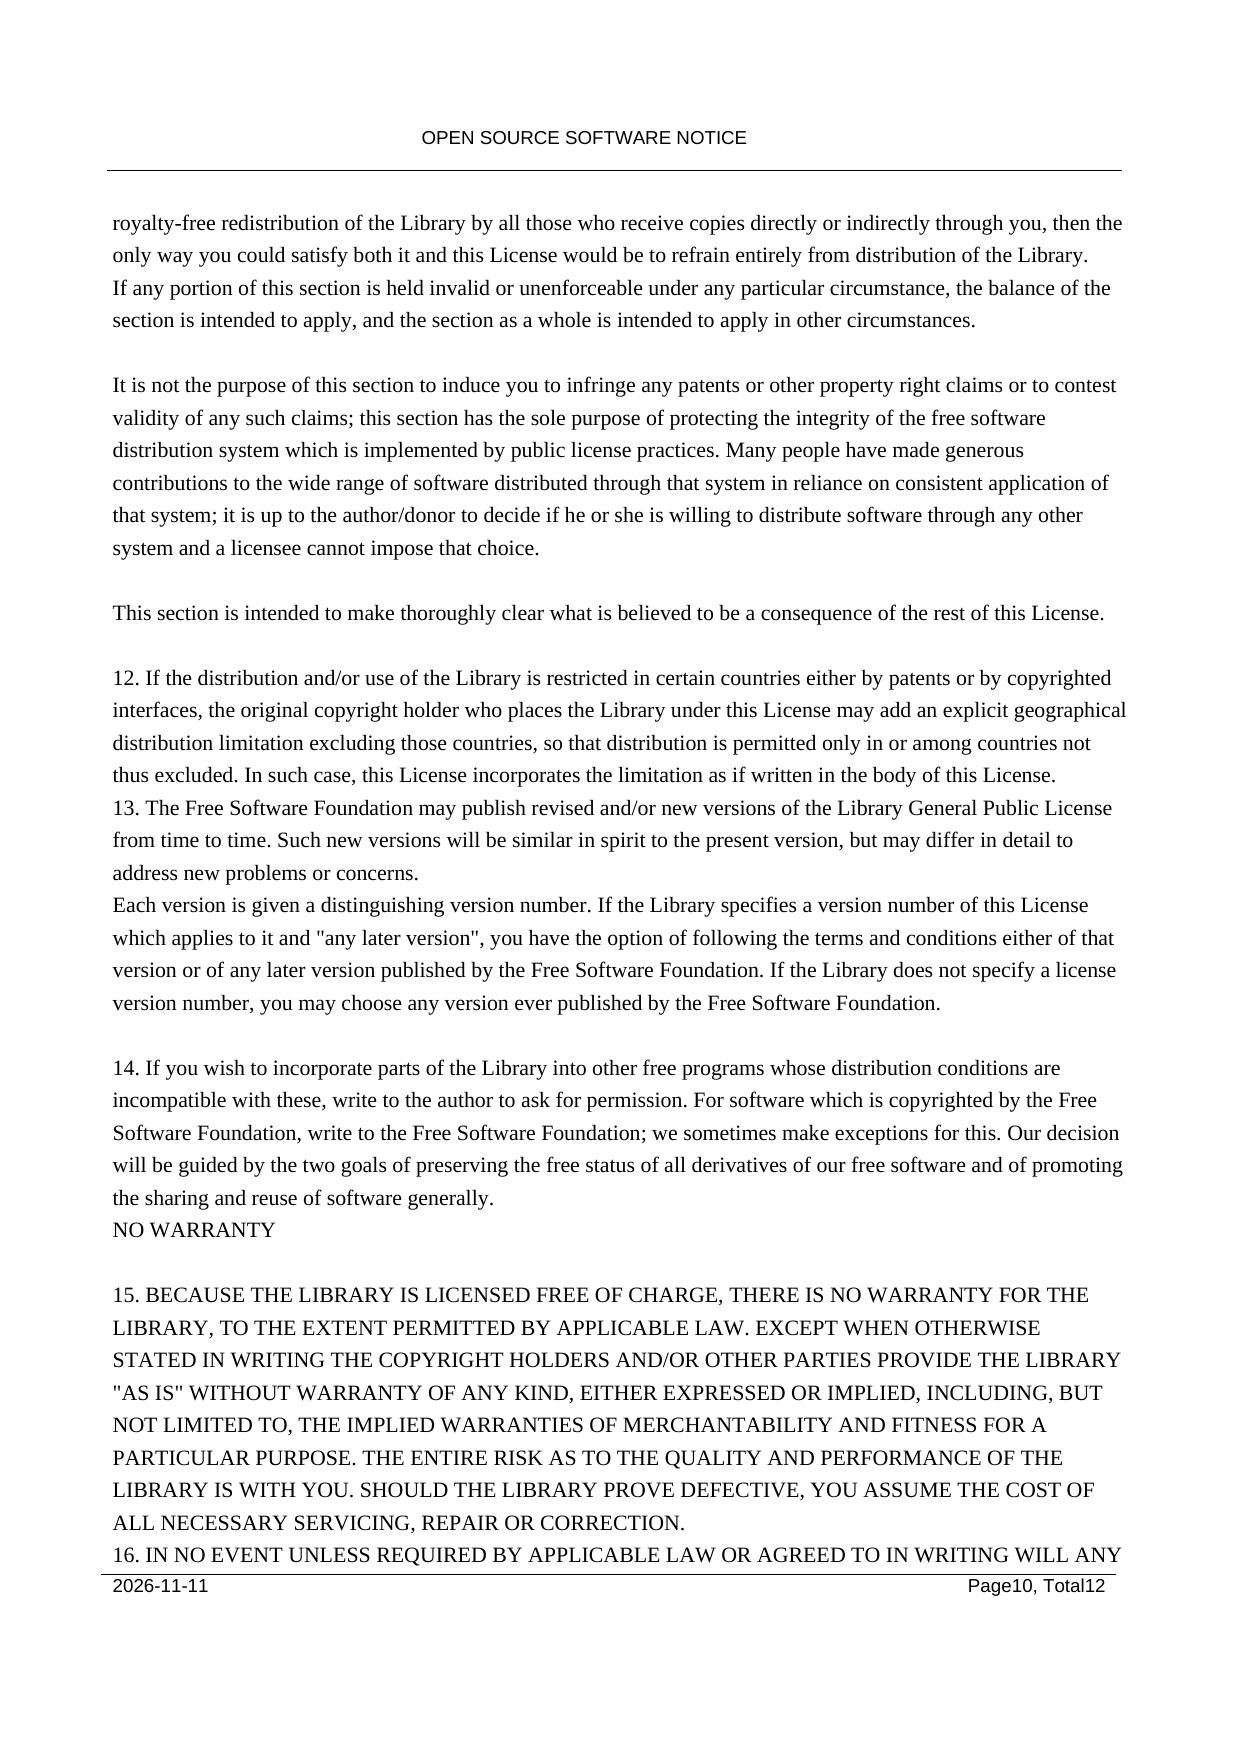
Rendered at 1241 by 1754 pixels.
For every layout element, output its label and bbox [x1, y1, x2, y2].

text [112, 206, 1128, 1571]
